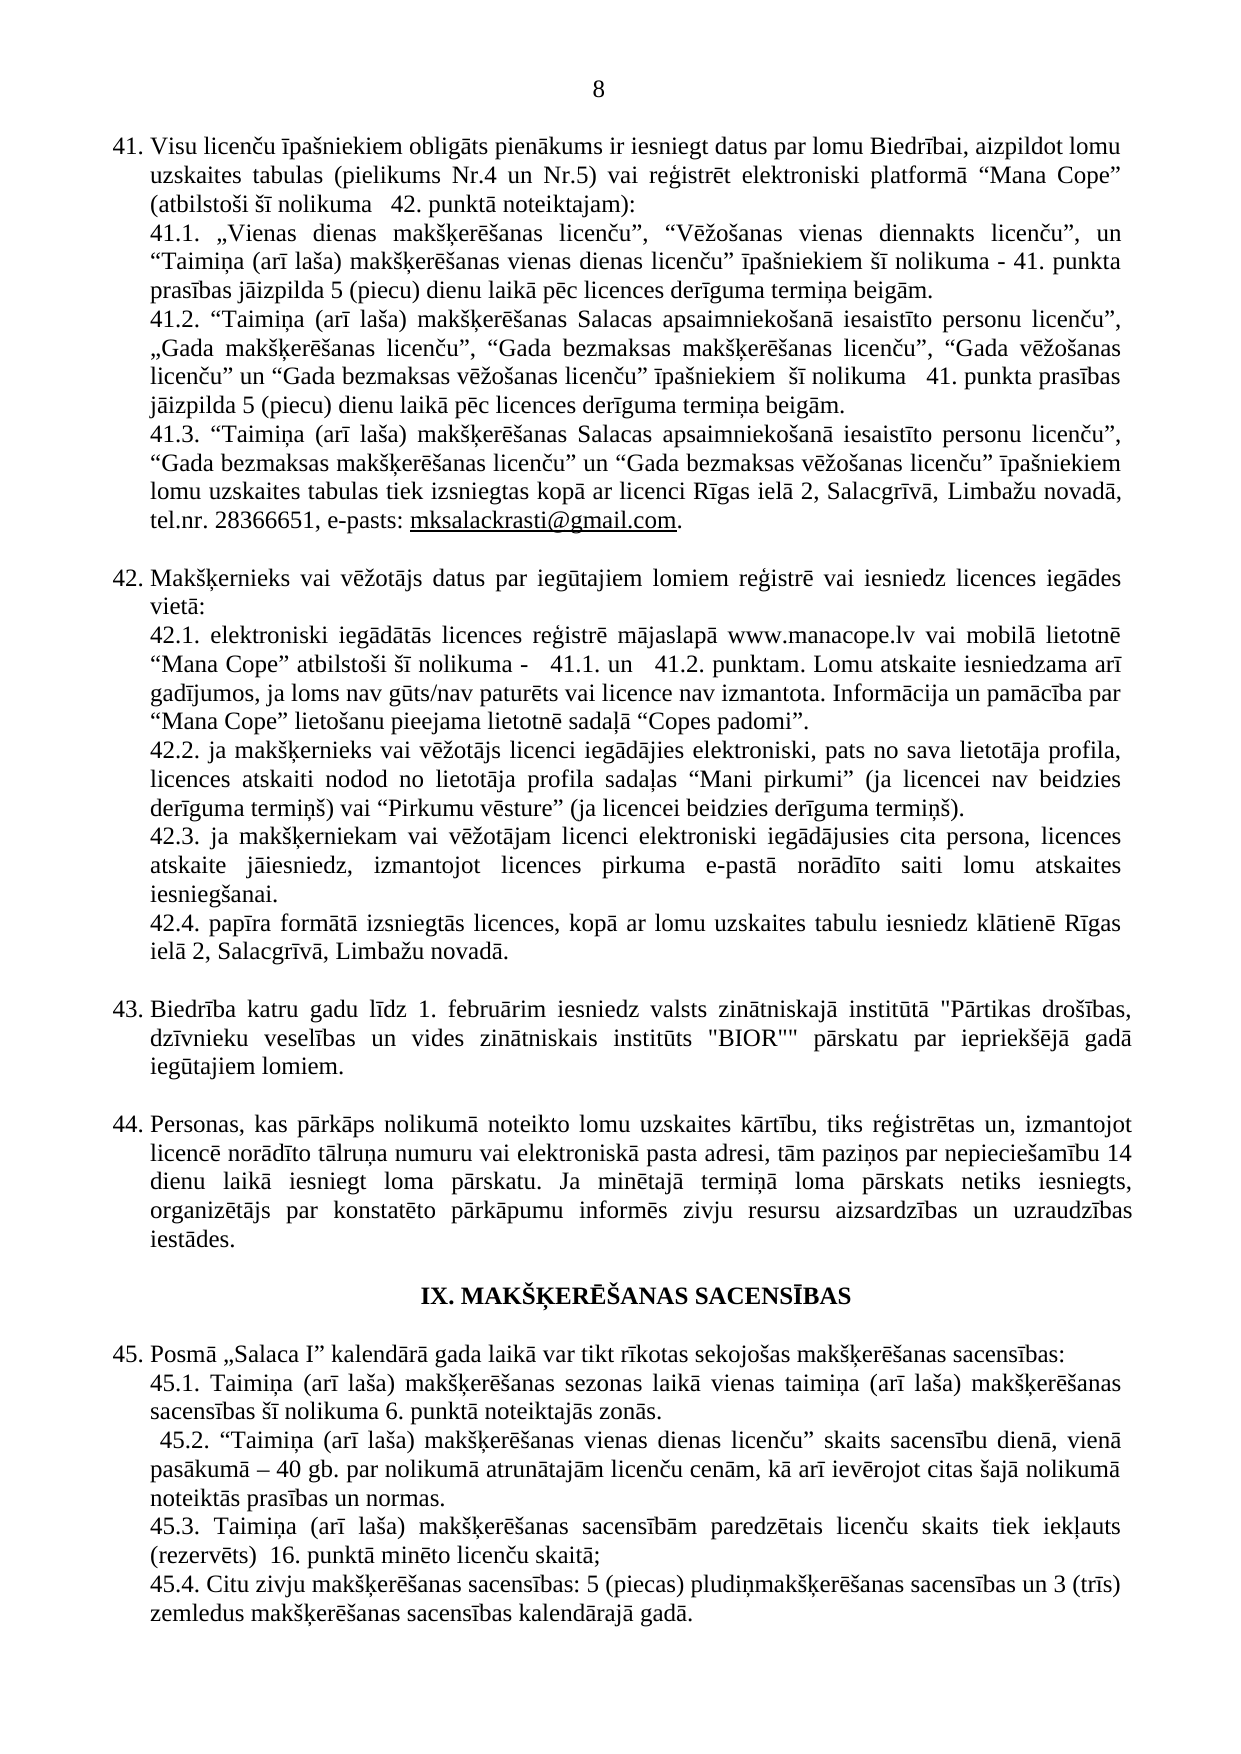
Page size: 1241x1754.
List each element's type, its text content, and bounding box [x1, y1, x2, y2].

list 42.2. ja makšķernieks vai vēžotājs licenci iegādājies elektroniski, pats no sava lietotāja profila, licences atskaiti nodod no lietotāja profila sadaļas “Mani pirkumi” (ja licencei nav beidzies derīguma termiņš) vai “Pirkumu vēsture” (ja licencei beidzies derīguma termiņš). [150, 735, 1122, 821]
list Posmā „Salaca I” kalendārā gada laikā var tikt rīkotas sekojošas makšķerēšanas sacensības: [112, 1339, 1133, 1368]
list Makšķernieks vai vēžotājs datus par iegūtajiem lomiem reģistrē vai iesniedz licences iegādes vietā: [112, 563, 1122, 620]
list Biedrība katru gadu līdz 1. februārim iesniedz valsts zinātniskajā institūtā "Pārtikas drošības, dzīvnieku veselības un vides zinātniskais institūts "BIOR"" pārskatu par iepriekšējā gadā iegūtajiem lomiem. [112, 994, 1133, 1080]
list 42.4. papīra formātā izsniegtās licences, kopā ar lomu uzskaites tabulu iesniedz klātienē Rīgas ielā 2, Salacgrīvā, Limbažu novadā. [150, 908, 1122, 965]
list 42.1. elektroniski iegādātās licences reģistrē mājaslapā www.manacope.lv vai mobilā lietotnē “Mana Cope” atbilstoši šī nolikuma - 41.1. un 41.2. punktam. Lomu atskaite iesniedzama arī gadījumos, ja loms nav gūts/nav paturēts vai licence nav izmantota. Informācija un pamācība par “Mana Cope” lietošanu pieejama lietotnē sadaļā “Copes padomi”. [150, 620, 1122, 735]
text 45.4. Citu zivju makšķerēšanas sacensības: 5 (piecas) pludiņmakšķerēšanas sacensības un 3 (trīs) zemledus makšķerēšanas sacensības kalendārajā gadā. [150, 1569, 1122, 1626]
list 42.3. ja makšķerniekam vai vēžotājam licenci elektroniski iegādājusies cita persona, licences atskaite jāiesniedz, izmantojot licences pirkuma e-pastā norādīto saiti lomu atskaites iesniegšanai. [150, 821, 1122, 908]
text 45.3. Taimiņa (arī laša) makšķerēšanas sacensībām paredzētais licenču skaits tiek iekļauts (rezervēts) 16. punktā minēto licenču skaitā; [150, 1511, 1122, 1569]
list 41.1. „Vienas dienas makšķerēšanas licenču”, “Vēžošanas vienas diennakts licenču”, un “Taimiņa (arī laša) makšķerēšanas vienas dienas licenču” īpašniekiem šī nolikuma - 41. punkta prasības jāizpilda 5 (piecu) dienu laikā pēc licences derīguma termiņa beigām. [150, 218, 1122, 304]
list Personas, kas pārkāps nolikumā noteikto lomu uzskaites kārtību, tiks reģistrētas un, izmantojot licencē norādīto tālruņa numuru vai elektroniskā pasta adresi, tām paziņos par nepieciešamību 14 dienu laikā iesniegt loma pārskatu. Ja minētajā termiņā loma pārskats netiks iesniegts, organizētājs par konstatēto pārkāpumu informēs zivju resursu aizsardzības un uzraudzības iestādes. [112, 1109, 1133, 1253]
list Visu licenču īpašniekiem obligāts pienākums ir iesniegt datus par lomu Biedrībai, aizpildot lomu uzskaites tabulas (pielikums Nr.4 un Nr.5) vai reģistrēt elektroniski platformā “Mana Cope” (atbilstoši šī nolikuma 42. punktā noteiktajam): [112, 131, 1122, 218]
list 41.3. “Taimiņa (arī laša) makšķerēšanas Salacas apsaimniekošanā iesaistīto personu licenču”, “Gada bezmaksas makšķerēšanas licenču” un “Gada bezmaksas vēžošanas licenču” īpašniekiem lomu uzskaites tabulas tiek izsniegtas kopā ar licenci Rīgas ielā 2, Salacgrīvā, Limbažu novadā, tel.nr. 28366651, e-pasts: mksalackrasti@gmail.com. [150, 419, 1122, 534]
text 45.1. Taimiņa (arī laša) makšķerēšanas sezonas laikā vienas taimiņa (arī laša) makšķerēšanas sacensības šī nolikuma 6. punktā noteiktajās zonās. [150, 1368, 1122, 1425]
text 45.2. “Taimiņa (arī laša) makšķerēšanas vienas dienas licenču” skaits sacensību dienā, vienā pasākumā – 40 gb. par nolikumā atrunātajām licenču cenām, kā arī ievērojot citas šajā nolikumā noteiktās prasības un normas. [150, 1425, 1122, 1511]
list 41.2. “Taimiņa (arī laša) makšķerēšanas Salacas apsaimniekošanā iesaistīto personu licenču”, „Gada makšķerēšanas licenču”, “Gada bezmaksas makšķerēšanas licenču”, “Gada vēžošanas licenču” un “Gada bezmaksas vēžošanas licenču” īpašniekiem šī nolikuma 41. punkta prasības jāizpilda 5 (piecu) dienu laikā pēc licences derīguma termiņa beigām. [150, 304, 1122, 419]
list IX. MAKŠĶERĒŠANAS SACENSĪBAS [150, 1281, 1122, 1310]
